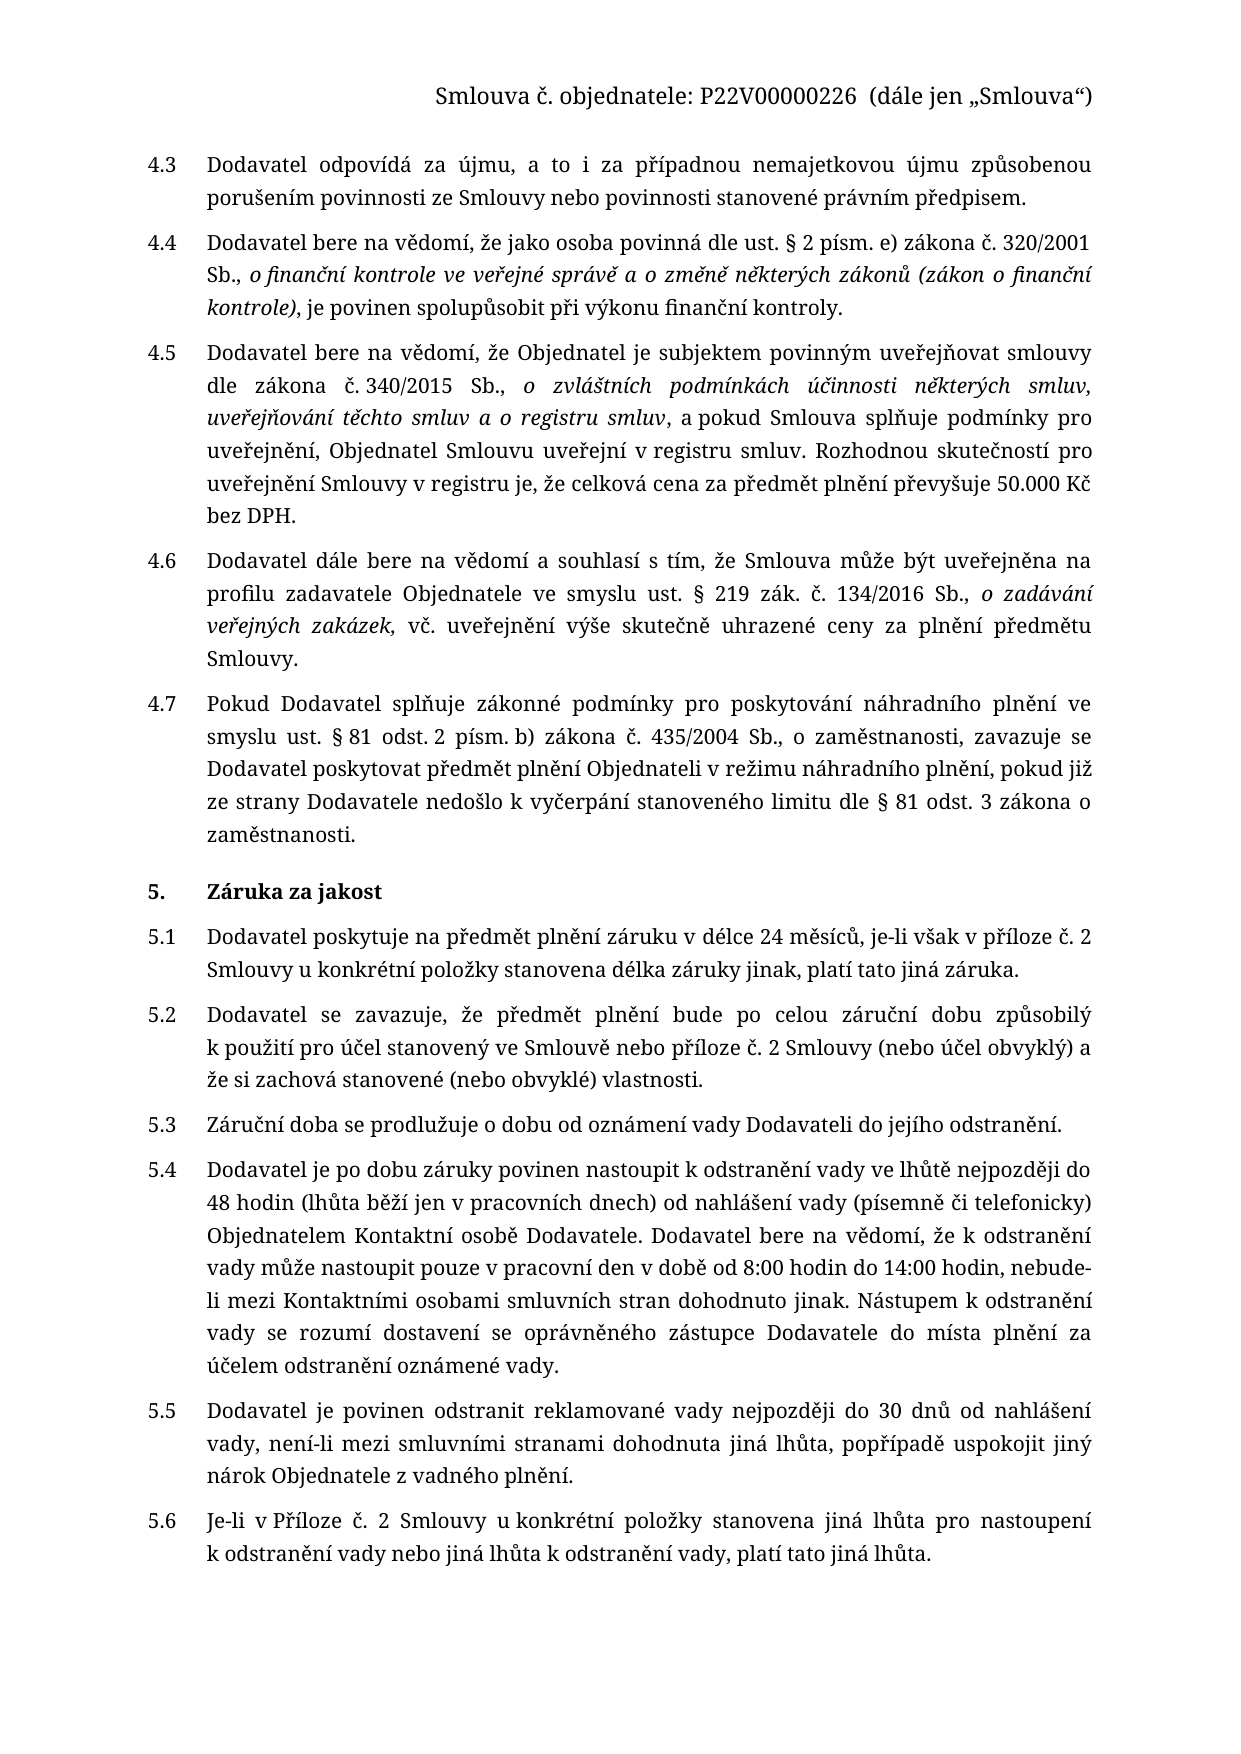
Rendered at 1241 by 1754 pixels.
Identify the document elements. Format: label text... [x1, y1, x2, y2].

list Pokud Dodavatel splňuje zákonné podmínky pro poskytování náhradního plnění ve smyslu ust. § 81 odst. 2 písm. b) zákona č. 435/2004 Sb., o zaměstnanosti, zavazuje se Dodavatel poskytovat předmět plnění Objednateli v režimu náhradního plnění, pokud již ze strany Dodavatele nedošlo k vyčerpání stanoveného limitu dle § 81 odst. 3 zákona o zaměstnanosti. [148, 689, 1093, 848]
list Dodavatel je po dobu záruky povinen nastoupit k odstranění vady ve lhůtě nejpozději do 48 hodin (lhůta běží jen v pracovních dnech) od nahlášení vady (písemně či telefonicky) Objednatelem Kontaktní osobě Dodavatele. Dodavatel bere na vědomí, že k odstranění vady může nastoupit pouze v pracovní den v době od 8:00 hodin do 14:00 hodin, nebude-li mezi Kontaktními osobami smluvních stran dohodnuto jinak. Nástupem k odstranění vady se rozumí dostavení se oprávněného zástupce Dodavatele do místa plnění za účelem odstranění oznámené vady. [148, 1156, 1093, 1379]
list Je-li v Příloze č. 2 Smlouvy u konkrétní položky stanovena jiná lhůta pro nastoupení k odstranění vady nebo jiná lhůta k odstranění vady, platí tato jiná lhůta. [148, 1507, 1093, 1568]
list Dodavatel dále bere na vědomí a souhlasí s tím, že Smlouva může být uveřejněna na profilu zadavatele Objednatele ve smyslu ust. § 219 zák. č. 134/2016 Sb., o zadávání veřejných zakázek, vč. uveřejnění výše skutečně uhrazené ceny za plnění předmětu Smlouvy. [148, 546, 1093, 673]
list Dodavatel se zavazuje, že předmět plnění bude po celou záruční dobu způsobilý k použití pro účel stanovený ve Smlouvě nebo příloze č. 2 Smlouvy (nebo účel obvyklý) a že si zachová stanovené (nebo obvyklé) vlastnosti. [148, 1000, 1093, 1094]
list Dodavatel bere na vědomí, že jako osoba povinná dle ust. § 2 písm. e) zákona č. 320/2001 Sb., o finanční kontrole ve veřejné správě a o změně některých zákonů (zákon o finanční kontrole), je povinen spolupůsobit při výkonu finanční kontroly. [148, 228, 1093, 322]
list Dodavatel je povinen odstranit reklamované vady nejpozději do 30 dnů od nahlášení vady, není-li mezi smluvními stranami dohodnuta jiná lhůta, popřípadě uspokojit jiný nárok Objednatele z vadného plnění. [148, 1396, 1093, 1490]
list Záruční doba se prodlužuje o dobu od oznámení vady Dodavateli do jejího odstranění. [148, 1110, 1093, 1139]
list Dodavatel poskytuje na předmět plnění záruku v délce 24 měsíců, je-li však v příloze č. 2 Smlouvy u konkrétní položky stanovena délka záruky jinak, platí tato jiná záruka. [148, 922, 1093, 983]
list Záruka za jakost [148, 877, 1093, 906]
list Dodavatel odpovídá za újmu, a to i za případnou nemajetkovou újmu způsobenou porušením povinnosti ze Smlouvy nebo povinnosti stanovené právním předpisem. [148, 150, 1093, 211]
list Dodavatel bere na vědomí, že Objednatel je subjektem povinným uveřejňovat smlouvy dle zákona č. 340/2015 Sb., o zvláštních podmínkách účinnosti některých smluv, uveřejňování těchto smluv a o registru smluv, a pokud Smlouva splňuje podmínky pro uveřejnění, Objednatel Smlouvu uveřejní v registru smluv. Rozhodnou skutečností pro uveřejnění Smlouvy v registru je, že celková cena za předmět plnění převyšuje 50.000 Kč bez DPH. [148, 338, 1093, 530]
